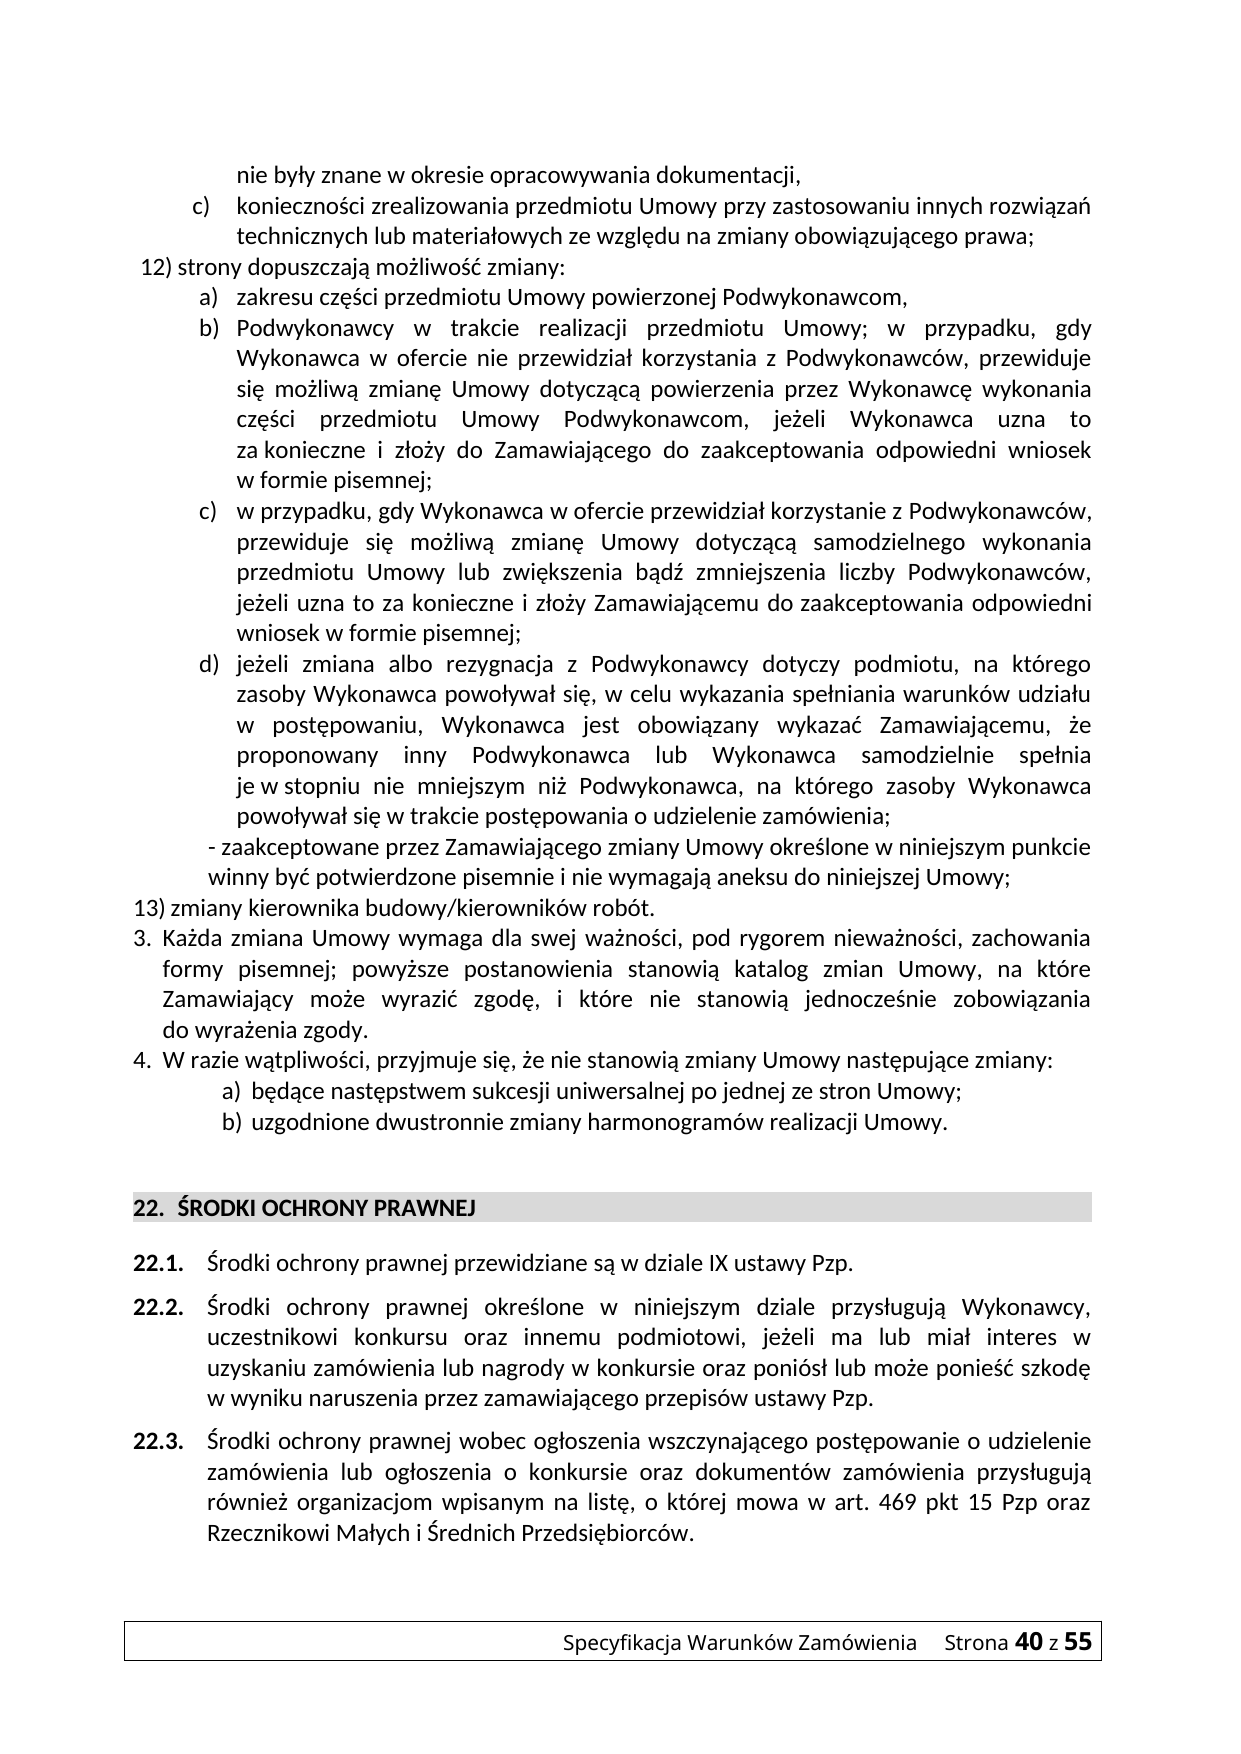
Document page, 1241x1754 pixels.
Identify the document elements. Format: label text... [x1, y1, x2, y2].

list Podwykonawcy w trakcie realizacji przedmiotu Umowy; w przypadku, gdy Wykonawca w ofercie nie przewidział korzystania z Podwykonawców, przewiduje się możliwą zmianę Umowy dotyczącą powierzenia przez Wykonawcę wykonania części przedmiotu Umowy Podwykonawcom, jeżeli Wykonawca uzna to za konieczne i złoży do Zamawiającego do zaakceptowania odpowiedni wniosek w formie pisemnej; [199, 312, 1092, 495]
list zmiany kierownika budowy/kierowników robót. [133, 892, 1092, 922]
text - zaakceptowane przez Zamawiającego zmiany Umowy określone w niniejszym punkcie winny być potwierdzone pisemnie i nie wymagają aneksu do niniejszej Umowy; [208, 831, 1092, 892]
list jeżeli zmiana albo rezygnacja z Podwykonawcy dotyczy podmiotu, na którego zasoby Wykonawca powoływał się, w celu wykazania spełniania warunków udziału w postępowaniu, Wykonawca jest obowiązany wykazać Zamawiającemu, że proponowany inny Podwykonawca lub Wykonawca samodzielnie spełnia je w stopniu nie mniejszym niż Podwykonawca, na którego zasoby Wykonawca powoływał się w trakcie postępowania o udzielenie zamówienia; [199, 648, 1092, 831]
list uzgodnione dwustronnie zmiany harmonogramów realizacji Umowy. [222, 1106, 1092, 1136]
list Każda zmiana Umowy wymaga dla swej ważności, pod rygorem nieważności, zachowania formy pisemnej; powyższe postanowienia stanowią katalog zmian Umowy, na które Zamawiający może wyrazić zgodę, i które nie stanowią jednocześnie zobowiązania do wyrażenia zgody. [133, 922, 1092, 1044]
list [192, 159, 1092, 190]
list zakresu części przedmiotu Umowy powierzonej Podwykonawcom, [199, 282, 1092, 312]
list w przypadku, gdy Wykonawca w ofercie przewidział korzystanie z Podwykonawców, przewiduje się możliwą zmianę Umowy dotyczącą samodzielnego wykonania przedmiotu Umowy lub zwiększenia bądź zmniejszenia liczby Podwykonawców, jeżeli uzna to za konieczne i złoży Zamawiającemu do zaakceptowania odpowiedni wniosek w formie pisemnej; [199, 495, 1092, 648]
list konieczności zrealizowania przedmiotu Umowy przy zastosowaniu innych rozwiązań technicznych lub materiałowych ze względu na zmiany obowiązującego prawa; [192, 190, 1092, 251]
list strony dopuszczają możliwość zmiany: [140, 251, 1092, 282]
list Środki ochrony prawnej przewidziane są w dziale IX ustawy Pzp. [133, 1248, 1092, 1278]
list Środki ochrony prawnej wobec ogłoszenia wszczynającego postępowanie o udzielenie zamówienia lub ogłoszenia o konkursie oraz dokumentów zamówienia przysługują również organizacjom wpisanym na listę, o której mowa w art. 469 pkt 15 Pzp oraz Rzecznikowi Małych i Średnich Przedsiębiorców. [133, 1425, 1092, 1547]
list Środki ochrony prawnej określone w niniejszym dziale przysługują Wykonawcy, uczestnikowi konkursu oraz innemu podmiotowi, jeżeli ma lub miał interes w uzyskaniu zamówienia lub nagrody w konkursie oraz poniósł lub może ponieść szkodę w wyniku naruszenia przez zamawiającego przepisów ustawy Pzp. [133, 1291, 1092, 1413]
list ŚRODKI OCHRONY PRAWNEJ [133, 1192, 1092, 1222]
list będące następstwem sukcesji uniwersalnej po jednej ze stron Umowy; [222, 1075, 1092, 1106]
list W razie wątpliwości, przyjmuje się, że nie stanowią zmiany Umowy następujące zmiany: [133, 1044, 1092, 1075]
